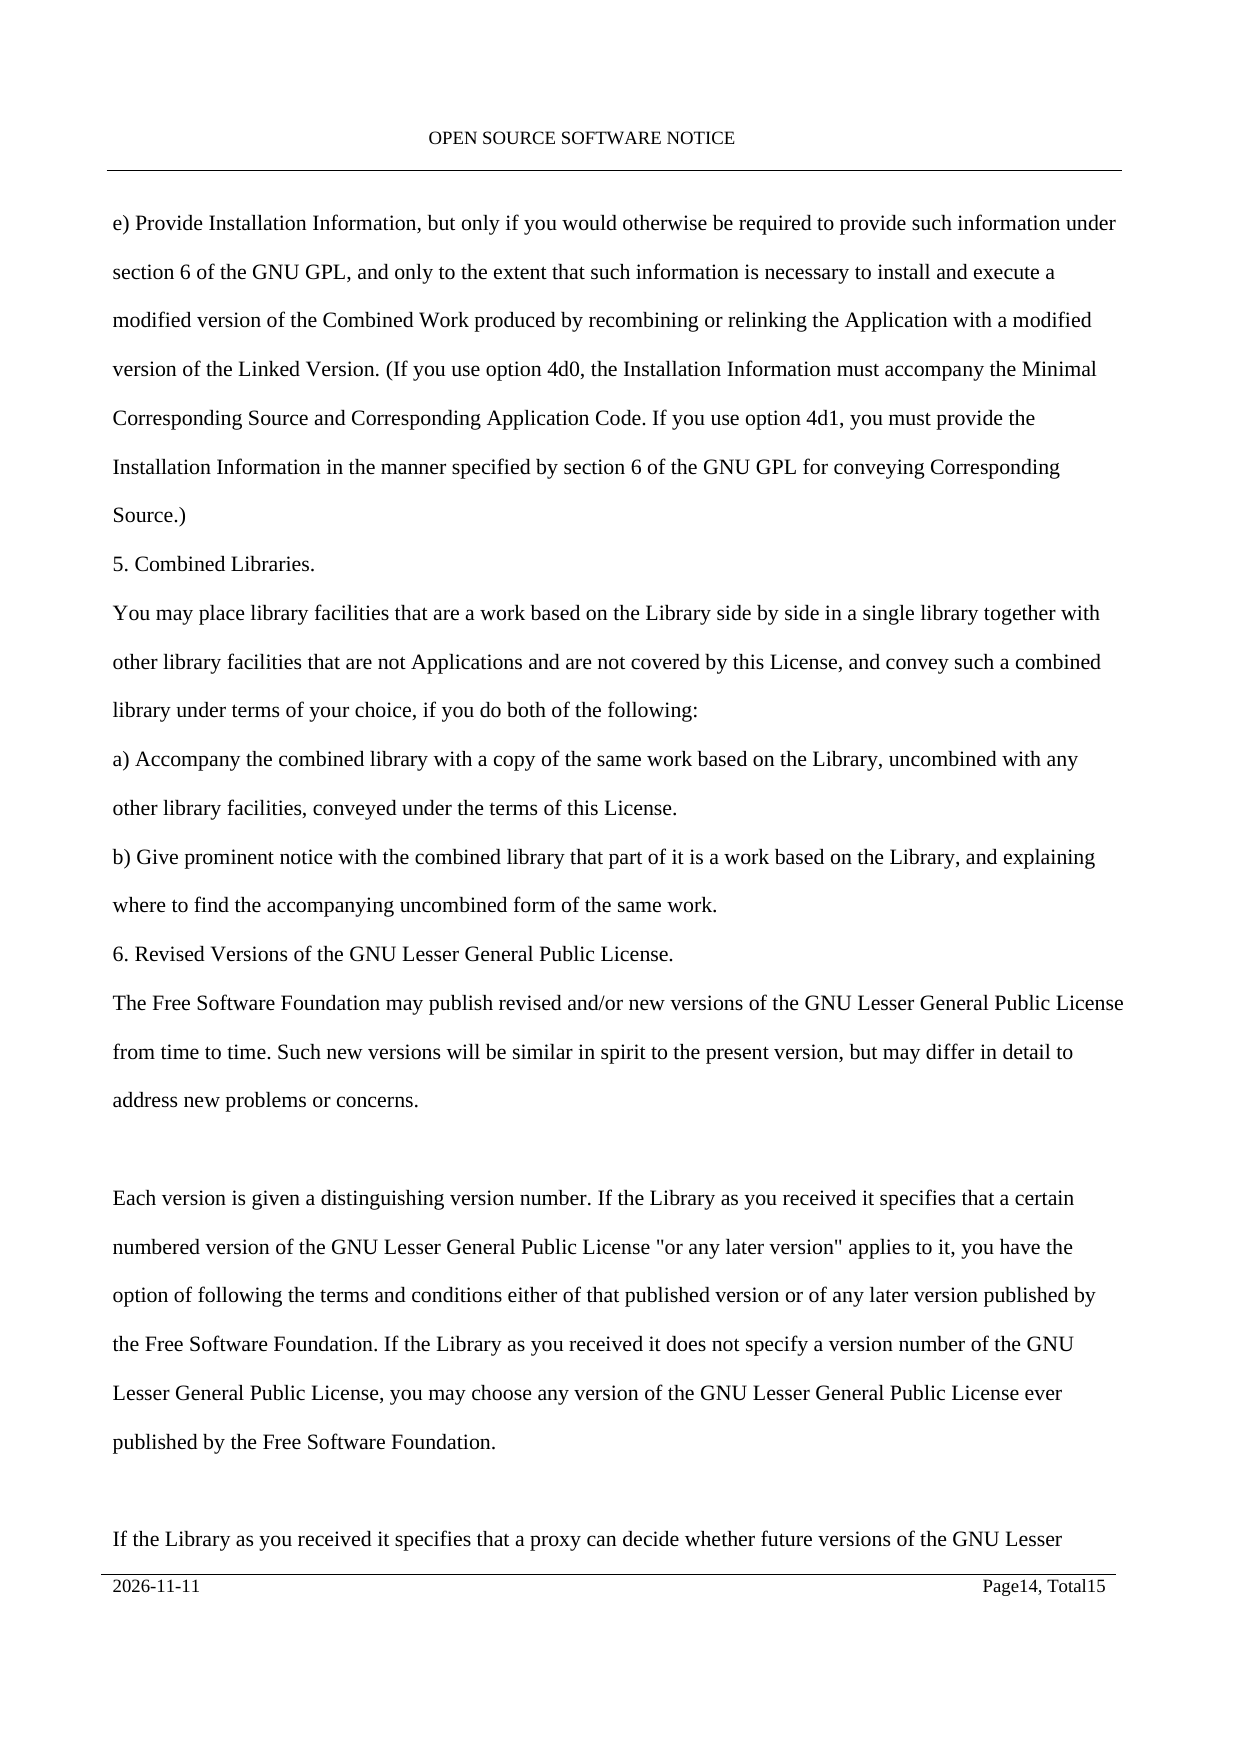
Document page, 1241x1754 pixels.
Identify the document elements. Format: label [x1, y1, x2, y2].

text [112, 206, 1128, 1555]
